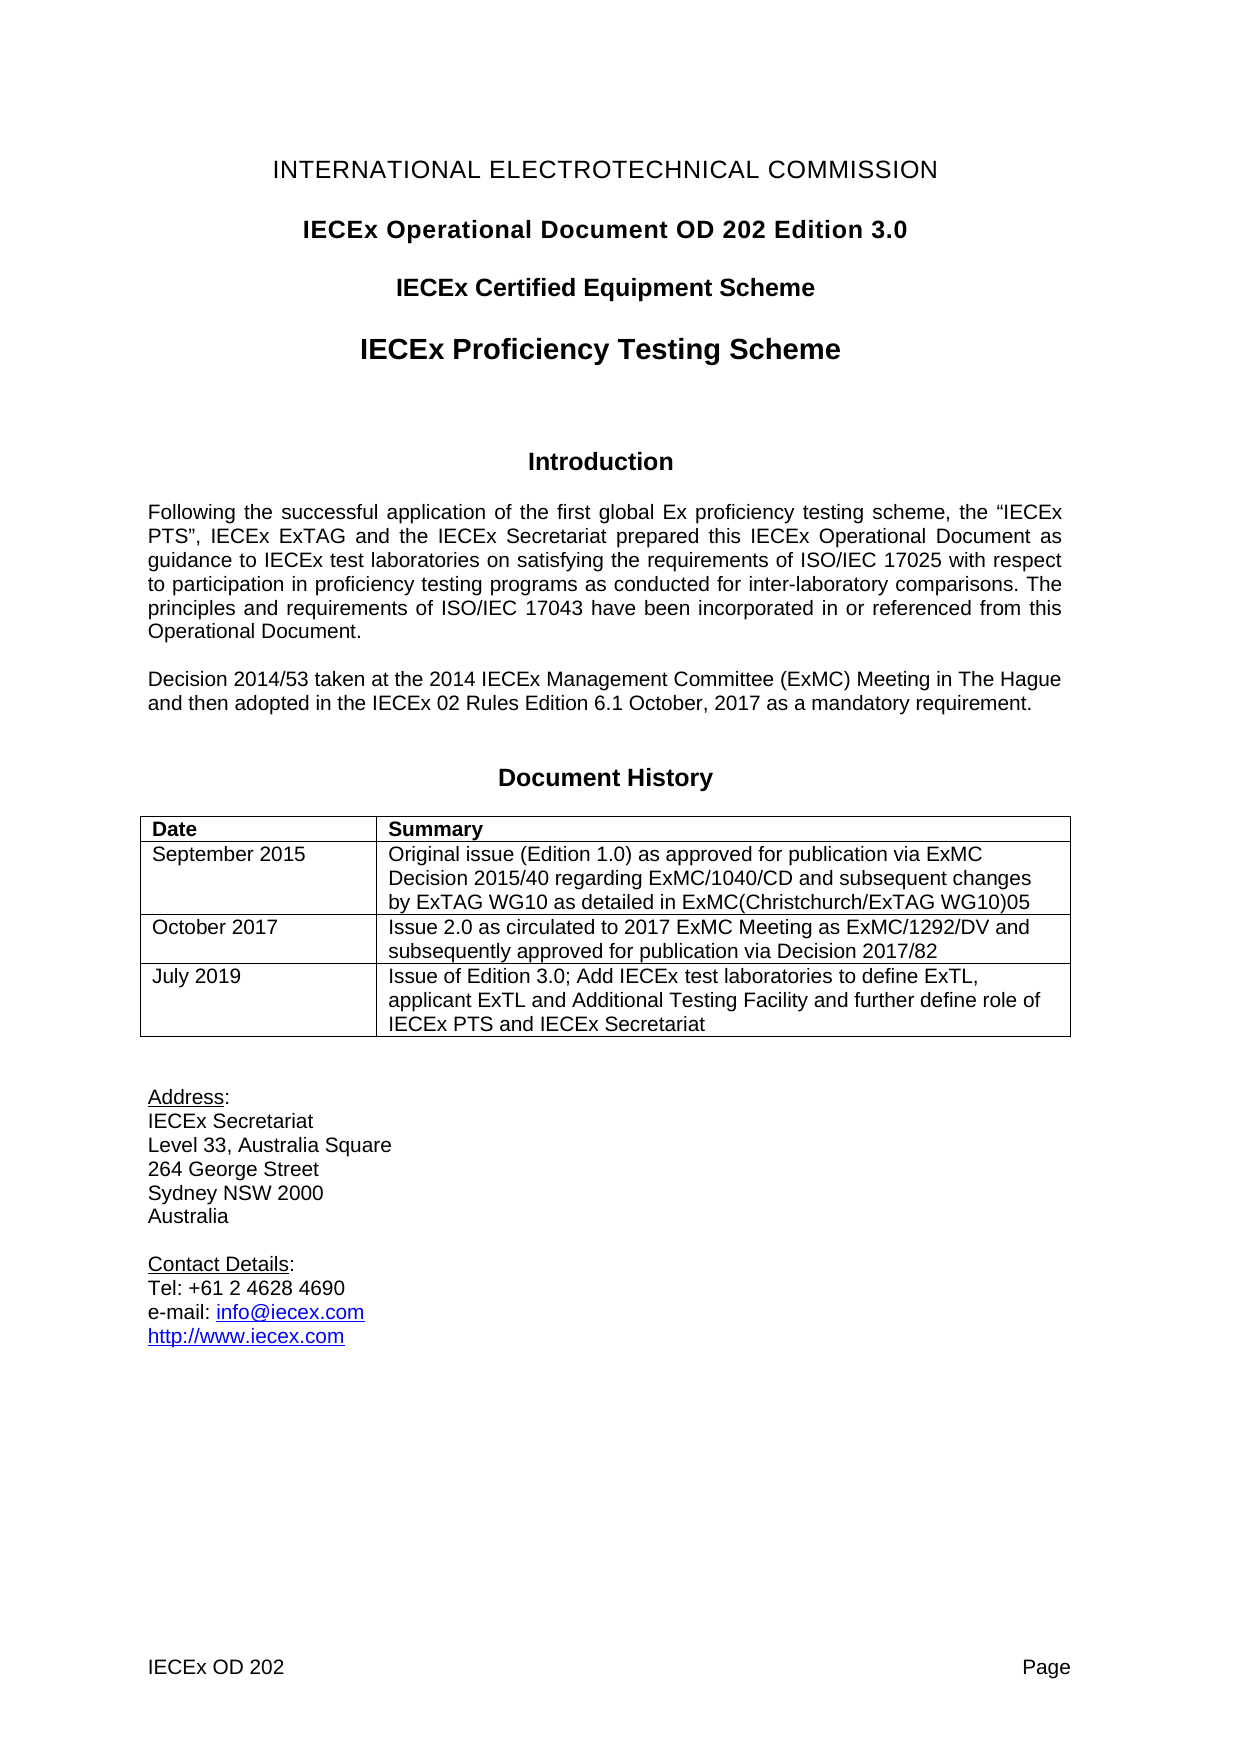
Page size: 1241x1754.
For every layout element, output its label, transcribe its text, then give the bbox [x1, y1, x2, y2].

text Introduction [266, 447, 936, 476]
table_cell Original issue (Edition 1.0) as approved for publication via ExMC Decision 2015/40 regarding ExMC/1040/CD and subsequent changes by ExTAG WG10 as detailed in ExMC(Christchurch/ExTAG WG10)05 [377, 842, 1070, 914]
text Sydney NSW 2000 [148, 1180, 1063, 1204]
text IECEx Proficiency Testing Scheme [266, 332, 936, 365]
table_header Summary [377, 817, 1070, 841]
table_header Date [141, 817, 376, 841]
text Level 33, Australia Square [148, 1132, 1063, 1156]
table_cell September 2015 [141, 842, 376, 914]
table_cell October 2017 [141, 915, 376, 963]
text Decision 2014/53 taken at the 2014 IECEx Management Committee (ExMC) Meeting in The Hague and then adopted in the IECEx 02 Rules Edition 6.1 October, 2017 as a mandatory requirement. [148, 667, 1063, 715]
text Australia [148, 1204, 1063, 1228]
table_cell July 2019 [141, 964, 376, 1036]
text e-mail: info@iecex.com [148, 1300, 1063, 1324]
table_cell Issue 2.0 as circulated to 2017 ExMC Meeting as ExMC/1292/DV and subsequently approved for publication via Decision 2017/82 [377, 915, 1070, 963]
text IECEx Secretariat [148, 1108, 1063, 1132]
text Following the successful application of the first global Ex proficiency testing scheme, the “IECEx PTS”, IECEx ExTAG and the IECEx Secretariat prepared this IECEx Operational Document as guidance to IECEx test laboratories on satisfying the requirements of ISO/IEC 17025 with respect to participation in proficiency testing programs as conducted for inter-laboratory comparisons. The principles and requirements of ISO/IEC 17043 have been incorporated in or referenced from this Operational Document. [148, 499, 1063, 643]
text 264 George Street [148, 1156, 1063, 1180]
text Address: [148, 1084, 1063, 1108]
text http://www.iecex.com [148, 1324, 1063, 1348]
text IECEx Certified Equipment Scheme [148, 273, 1063, 302]
text Contact Details: [148, 1252, 1063, 1276]
text Tel: +61 2 4628 4690 [148, 1276, 1063, 1300]
table_cell Issue of Edition 3.0; Add IECEx test laboratories to define ExTL, applicant ExTL and Additional Testing Facility and further define role of IECEx PTS and IECEx Secretariat [377, 964, 1070, 1036]
text IECEx Operational Document OD 202 Edition 3.0 [148, 216, 1063, 244]
text Document History [148, 763, 1063, 792]
text INTERNATIONAL ELECTROTECHNICAL COMMISSION [148, 155, 1063, 184]
